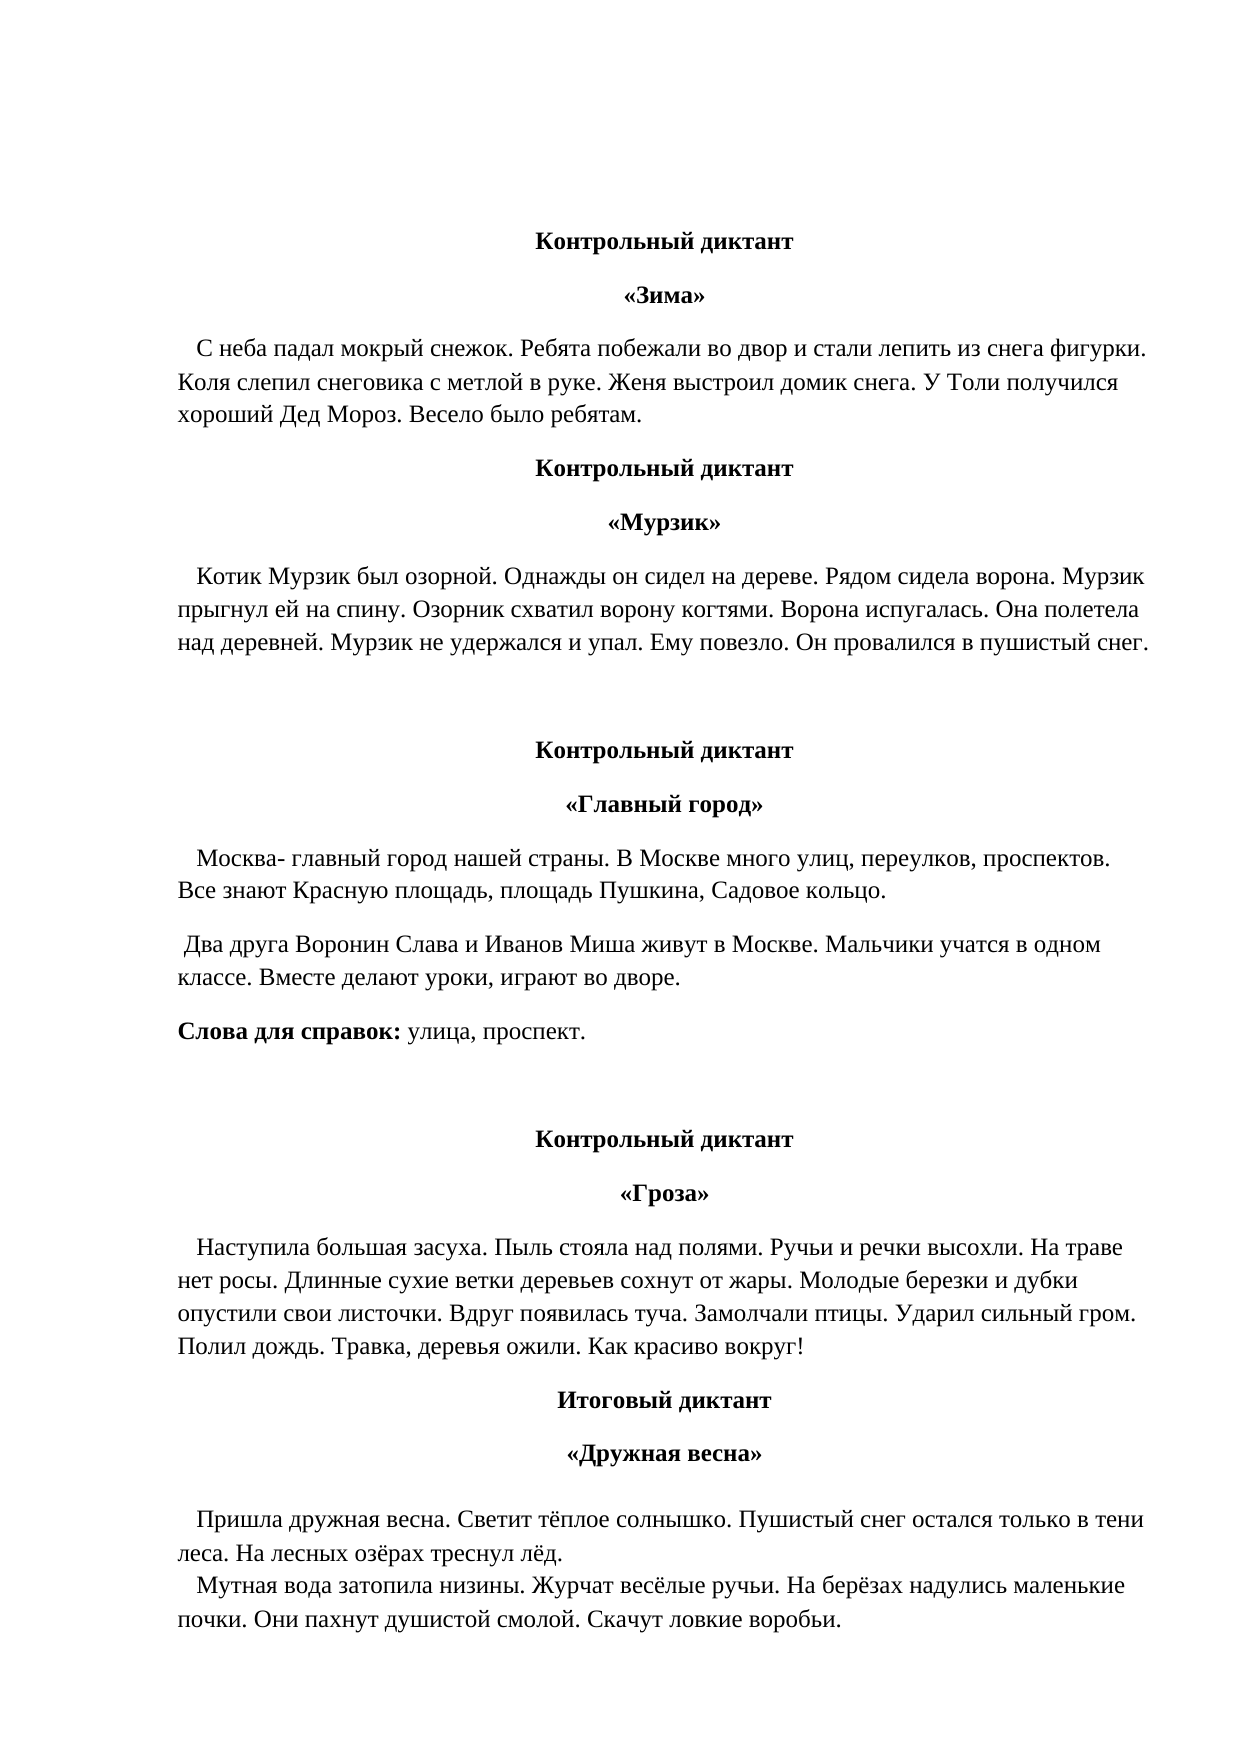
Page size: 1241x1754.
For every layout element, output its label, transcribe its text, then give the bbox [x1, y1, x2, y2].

text Москва- главный город нашей страны. В Москве много улиц, переулков, проспектов. Все знают Красную площадь, площадь Пушкина, Садовое кольцо. [177, 843, 1152, 904]
text Контрольный диктант [177, 735, 1152, 764]
text Мутная вода затопила низины. Журчат весёлые ручьи. На берёзах надулись маленькие почки. Они пахнут душистой смолой. Скачут ловкие воробьи. [177, 1571, 1152, 1632]
text «Дружная весна» [177, 1438, 1152, 1467]
text «Зима» [177, 280, 1152, 308]
text Контрольный диктант [177, 1124, 1152, 1153]
text «Главный город» [177, 789, 1152, 817]
text Два друга Воронин Слава и Иванов Миша живут в Москве. Мальчики учатся в одном классе. Вместе делают уроки, играют во дворе. [177, 929, 1152, 991]
text С неба падал мокрый снежок. Ребята побежали во двор и стали лепить из снега фигурки. Коля слепил снеговика с метлой в руке. Женя выстроил домик снега. У Толи получился хороший Дед Мороз. Весело было ребятам. [177, 333, 1152, 428]
text Котик Мурзик был озорной. Однажды он сидел на дереве. Рядом сидела ворона. Мурзик прыгнул ей на спину. Озорник схватил ворону когтями. Ворона испугалась. Она полетела над деревней. Мурзик не удержался и упал. Ему повезло. Он провалился в пушистый снег. [177, 561, 1152, 656]
text Контрольный диктант [177, 226, 1152, 254]
text Наступила большая засуха. Пыль стояла над полями. Ручьи и речки высохли. На траве нет росы. Длинные сухие ветки деревьев сохнут от жары. Молодые березки и дубки опустили свои листочки. Вдруг появилась туча. Замолчали птицы. Ударил сильный гром. Полил дождь. Травка, деревья ожили. Как красиво вокруг! [177, 1232, 1152, 1359]
text «Гроза» [177, 1178, 1152, 1207]
text Пришла дружная весна. Светит тёплое солнышко. Пушистый снег остался только в тени леса. На лесных озёрах треснул лёд. [177, 1504, 1152, 1566]
text Слова для справок: улица, проспект. [177, 1016, 1152, 1045]
text Итоговый диктант [177, 1385, 1152, 1413]
text Контрольный диктант [177, 453, 1152, 482]
text «Мурзик» [177, 507, 1152, 536]
